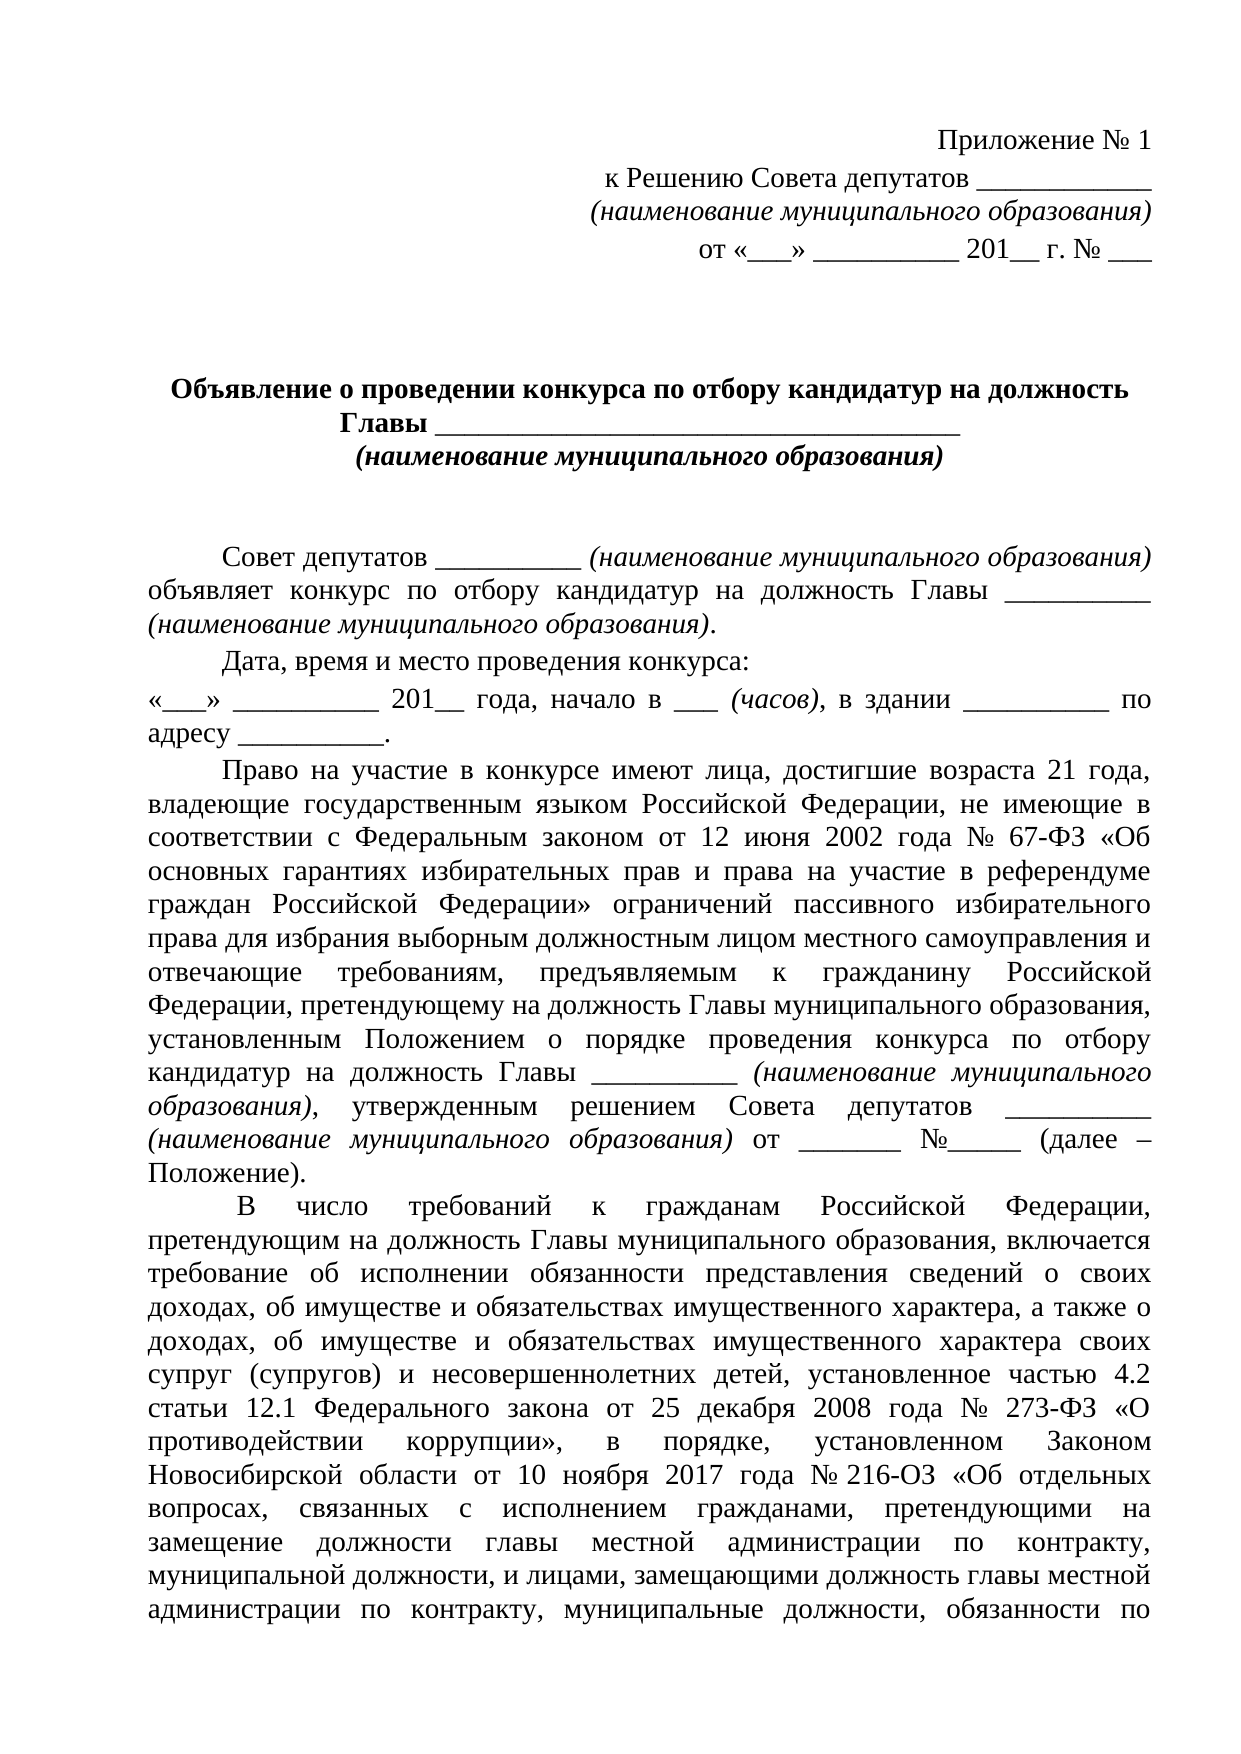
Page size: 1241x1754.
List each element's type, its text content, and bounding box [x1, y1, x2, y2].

text Приложение № 1 [148, 122, 1152, 156]
text к Решению Совета депутатов ____________ [148, 160, 1152, 193]
text Совет депутатов __________ (наименование муниципального образования) объявляет конкурс по отбору кандидатур на должность Главы __________ (наименование муниципального образования). [148, 539, 1152, 639]
text Право на участие в конкурсе имеют лица, достигшие возраста 21 года, владеющие государственным языком Российской Федерации, не имеющие в соответствии с Федеральным законом от 12 июня 2002 года № 67-ФЗ «Об основных гарантиях избирательных прав и права на участие в референдуме граждан Российской Федерации» ограничений пассивного избирательного права для избрания выборным должностным лицом местного самоуправления и отвечающие требованиям, предъявляемым к гражданину Российской Федерации, претендующему на должность Главы муниципального образования, установленным Положением о порядке проведения конкурса по отбору кандидатур на должность Главы __________ (наименование муниципального образования), утвержденным решением Совета депутатов __________ (наименование муниципального образования) от _______ №_____ (далее – Положение). [148, 752, 1152, 1188]
text (наименование муниципального образования) [148, 193, 1152, 227]
text от «___» __________ 201__ г. № ___ [148, 231, 1152, 265]
text «___» __________ 201__ года, начало в ___ (часов), в здании __________ по адресу __________. [148, 681, 1152, 748]
text Объявление о проведении конкурса по отбору кандидатур на должность Главы ____________________________________ [148, 371, 1152, 438]
text Дата, время и место проведения конкурса: [148, 643, 1152, 677]
text (наименование муниципального образования) [148, 438, 1152, 472]
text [148, 1188, 1152, 1624]
